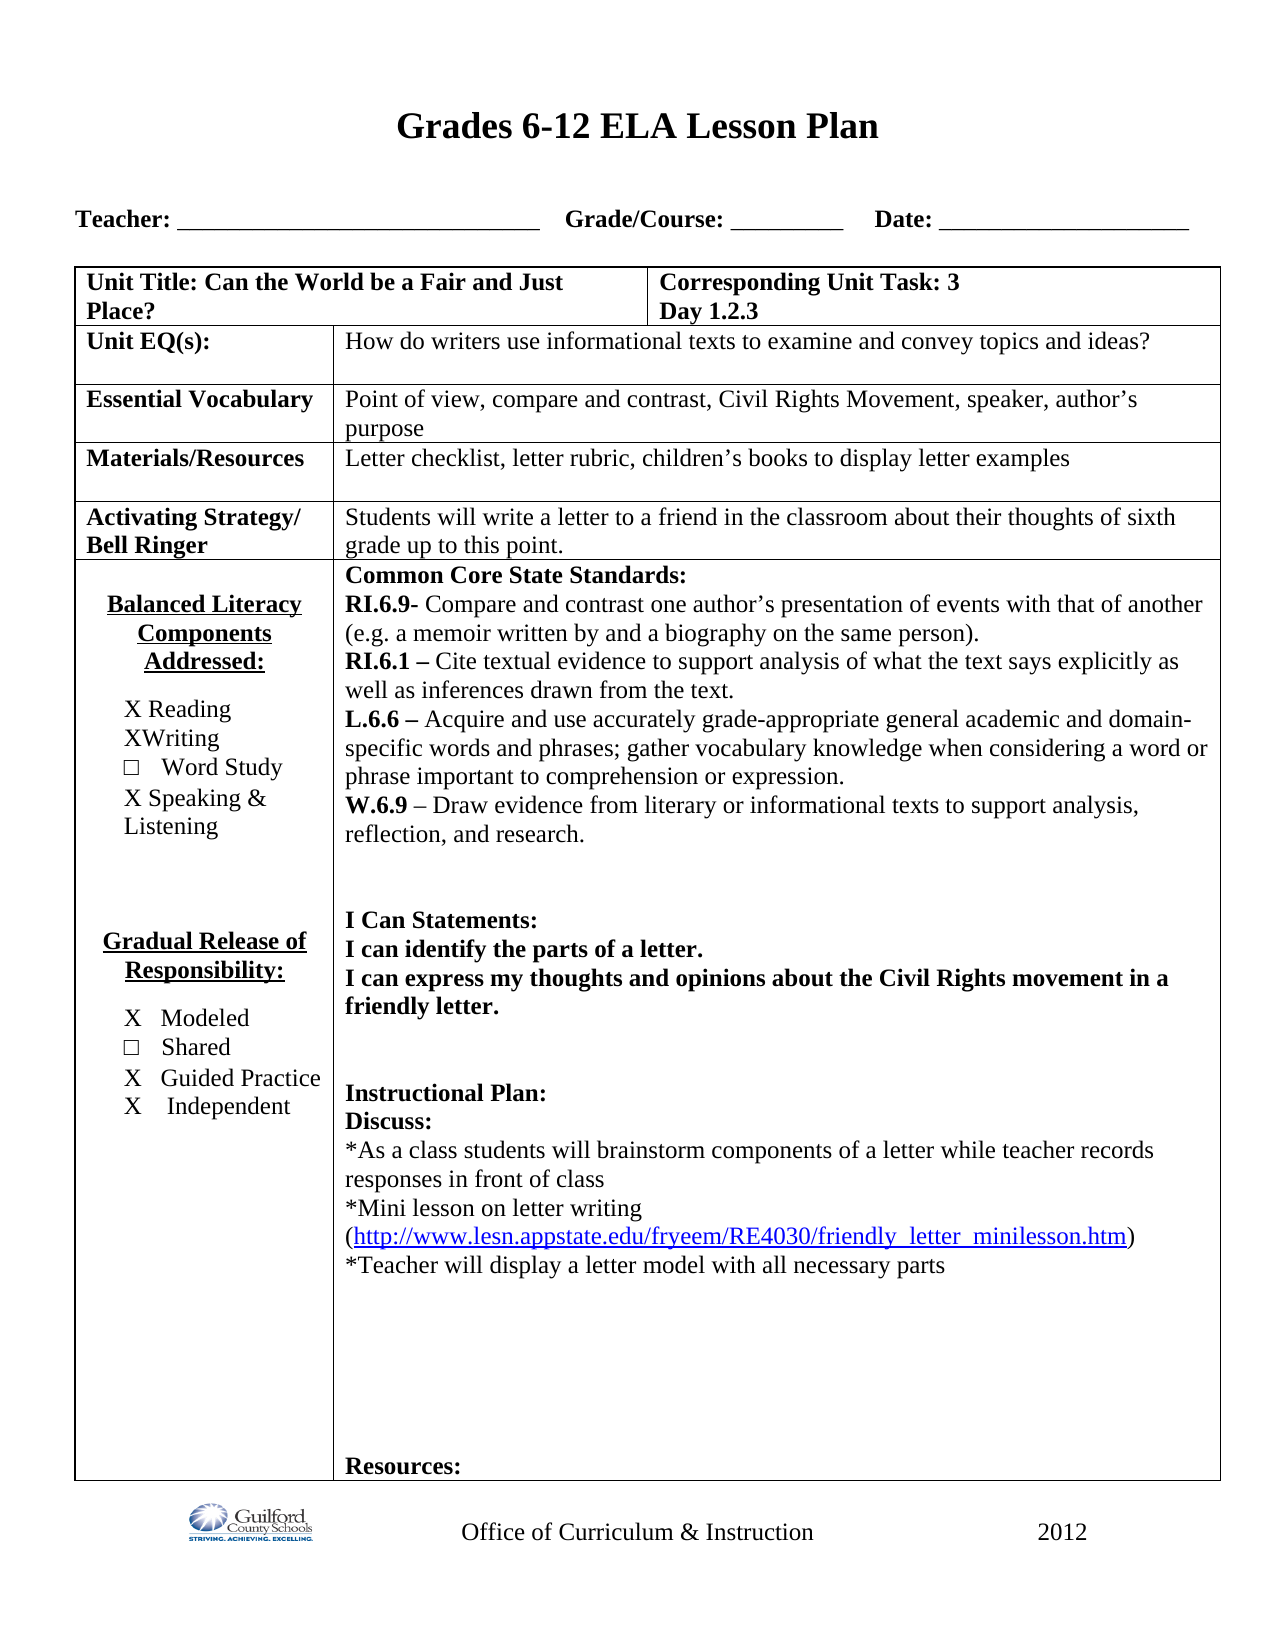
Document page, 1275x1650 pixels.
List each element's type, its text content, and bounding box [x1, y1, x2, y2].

table_cell Unit EQ(s): [76, 326, 333, 383]
text Teacher: _____________________________ Grade/Course: _________ Date: ____________________ [75, 204, 1200, 232]
table_cell Students will write a letter to a friend in the classroom about their thoughts of sixth grade up to this point. [334, 502, 1220, 559]
table_cell Activating Strategy/ Bell Ringer [76, 502, 333, 559]
table_cell Essential Vocabulary [76, 385, 333, 442]
table_cell Point of view, compare and contrast, Civil Rights Movement, speaker, author’s purpose [334, 385, 1220, 442]
table_header Unit Title: Can the World be a Fair and Just Place? [76, 268, 647, 325]
text Grades 6-12 ELA Lesson Plan [75, 103, 1200, 146]
table_cell Letter checklist, letter rubric, children’s books to display letter examples [334, 443, 1220, 501]
picture [187, 1498, 313, 1541]
table_header Corresponding Unit Task: 3 Day 1.2.3 [648, 268, 1220, 325]
table_cell How do writers use informational texts to examine and convey topics and ideas? [334, 326, 1220, 383]
table_cell Materials/Resources [76, 443, 333, 501]
